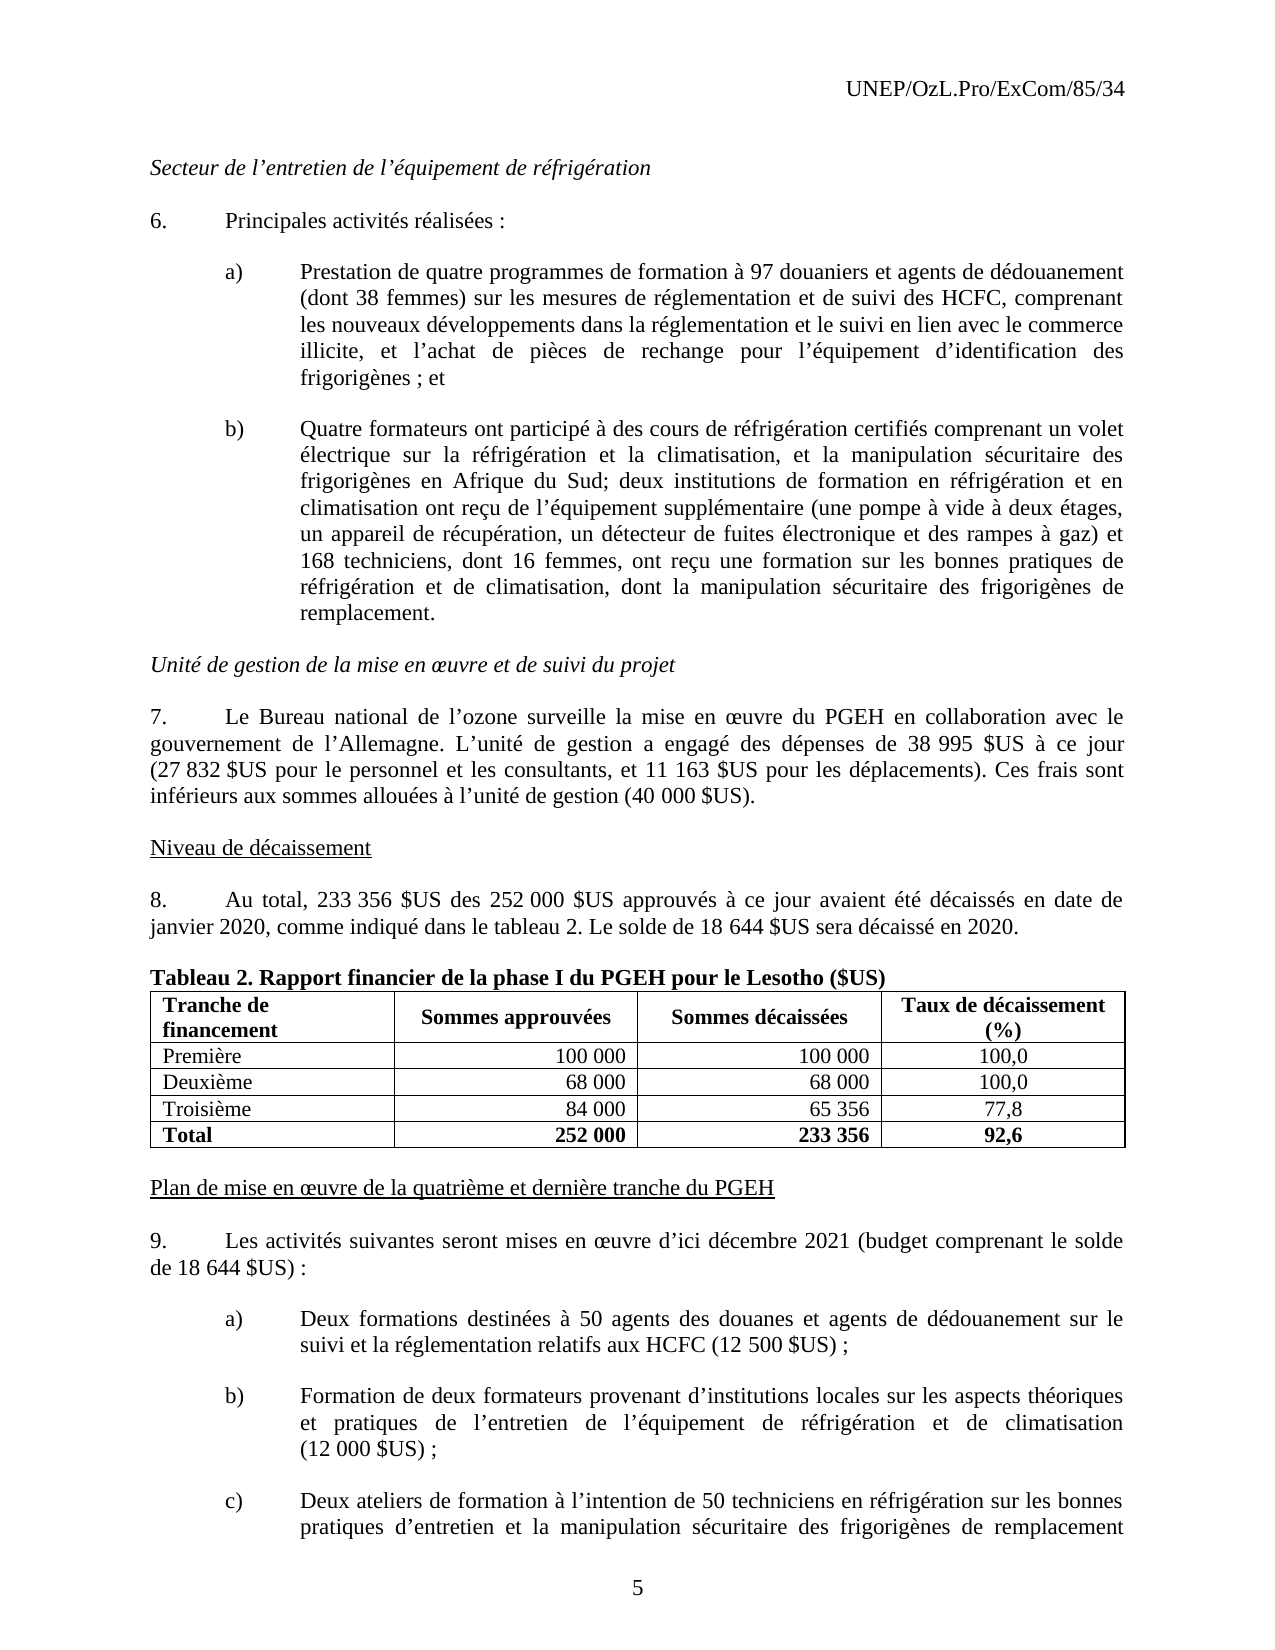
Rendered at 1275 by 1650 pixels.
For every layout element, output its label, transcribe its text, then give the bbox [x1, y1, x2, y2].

table_cell Troisième [151, 1096, 394, 1121]
table_cell 100,0 [882, 1069, 1124, 1094]
subtitle Le Bureau national de l’ozone surveille la mise en œuvre du PGEH en collaboration avec le gouvernement de l’Allemagne. L’unité de gestion a engagé des dépenses de 38 995 $US à ce jour (27 832 $US pour le personnel et les consultants, et 11 163 $US pour les déplacements). Ces frais sont inférieurs aux sommes allouées à l’unité de gestion (40 000 $US). [150, 703, 1125, 809]
table_cell 100 000 [638, 1043, 881, 1068]
table_header Sommes décaissées [638, 992, 881, 1042]
text Unité de gestion de la mise en œuvre et de suivi du projet [150, 651, 1125, 677]
text Tableau 2. Rapport financier de la phase I du PGEH pour le Lesotho ($US) [150, 964, 1125, 991]
table_header Taux de décaissement (%) [882, 992, 1124, 1042]
table_header Tranche de financement [151, 992, 394, 1042]
table_cell 233 356 [638, 1122, 881, 1147]
table_cell 252 000 [395, 1122, 637, 1147]
subtitle Quatre formateurs ont participé à des cours de réfrigération certifiés comprenant un volet électrique sur la réfrigération et la climatisation, et la manipulation sécuritaire des frigorigènes en Afrique du Sud; deux institutions de formation en réfrigération et en climatisation ont reçu de l’équipement supplémentaire (une pompe à vide à deux étages, un appareil de récupération, un détecteur de fuites électronique et des rampes à gaz) et 168 techniciens, dont 16 femmes, ont reçu une formation sur les bonnes pratiques de réfrigération et de climatisation, dont la manipulation sécuritaire des frigorigènes de remplacement. [225, 415, 1125, 626]
subtitle Au total, 233 356 $US des 252 000 $US approuvés à ce jour avaient été décaissés en date de janvier 2020, comme indiqué dans le tableau 2. Le solde de 18 644 $US sera décaissé en 2020. [150, 887, 1125, 939]
text Secteur de l’entretien de l’équipement de réfrigération [150, 154, 1125, 180]
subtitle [225, 1487, 1125, 1539]
table_header Sommes approuvées [395, 992, 637, 1042]
table_cell Deuxième [151, 1069, 394, 1094]
text Plan de mise en œuvre de la quatrième et dernière tranche du PGEH [150, 1174, 1125, 1201]
table_cell 65 356 [638, 1096, 881, 1121]
subtitle Prestation de quatre programmes de formation à 97 douaniers et agents de dédouanement (dont 38 femmes) sur les mesures de réglementation et de suivi des HCFC, comprenant les nouveaux développements dans la réglementation et le suivi en lien avec le commerce illicite, et l’achat de pièces de rechange pour l’équipement d’identification des frigorigènes ; et [225, 258, 1125, 390]
table_cell Première [151, 1043, 394, 1068]
text Niveau de décaissement [150, 834, 1125, 860]
table_cell 77,8 [882, 1096, 1124, 1121]
table_cell 100 000 [395, 1043, 637, 1068]
subtitle Deux formations destinées à 50 agents des douanes et agents de dédouanement sur le suivi et la réglementation relatifs aux HCFC (12 500 $US) ; [225, 1305, 1125, 1358]
subtitle Les activités suivantes seront mises en œuvre d’ici décembre 2021 (budget comprenant le solde de 18 644 $US) : [150, 1227, 1125, 1280]
table_cell 68 000 [395, 1069, 637, 1094]
table_cell 100,0 [882, 1043, 1124, 1068]
table_cell Total [151, 1122, 394, 1147]
subtitle Principales activités réalisées : [150, 207, 1125, 233]
subtitle Formation de deux formateurs provenant d’institutions locales sur les aspects théoriques et pratiques de l’entretien de l’équipement de réfrigération et de climatisation (12 000 $US) ; [225, 1383, 1125, 1462]
table_cell 92,6 [882, 1122, 1124, 1147]
table_cell 68 000 [638, 1069, 881, 1094]
table_cell 84 000 [395, 1096, 637, 1121]
